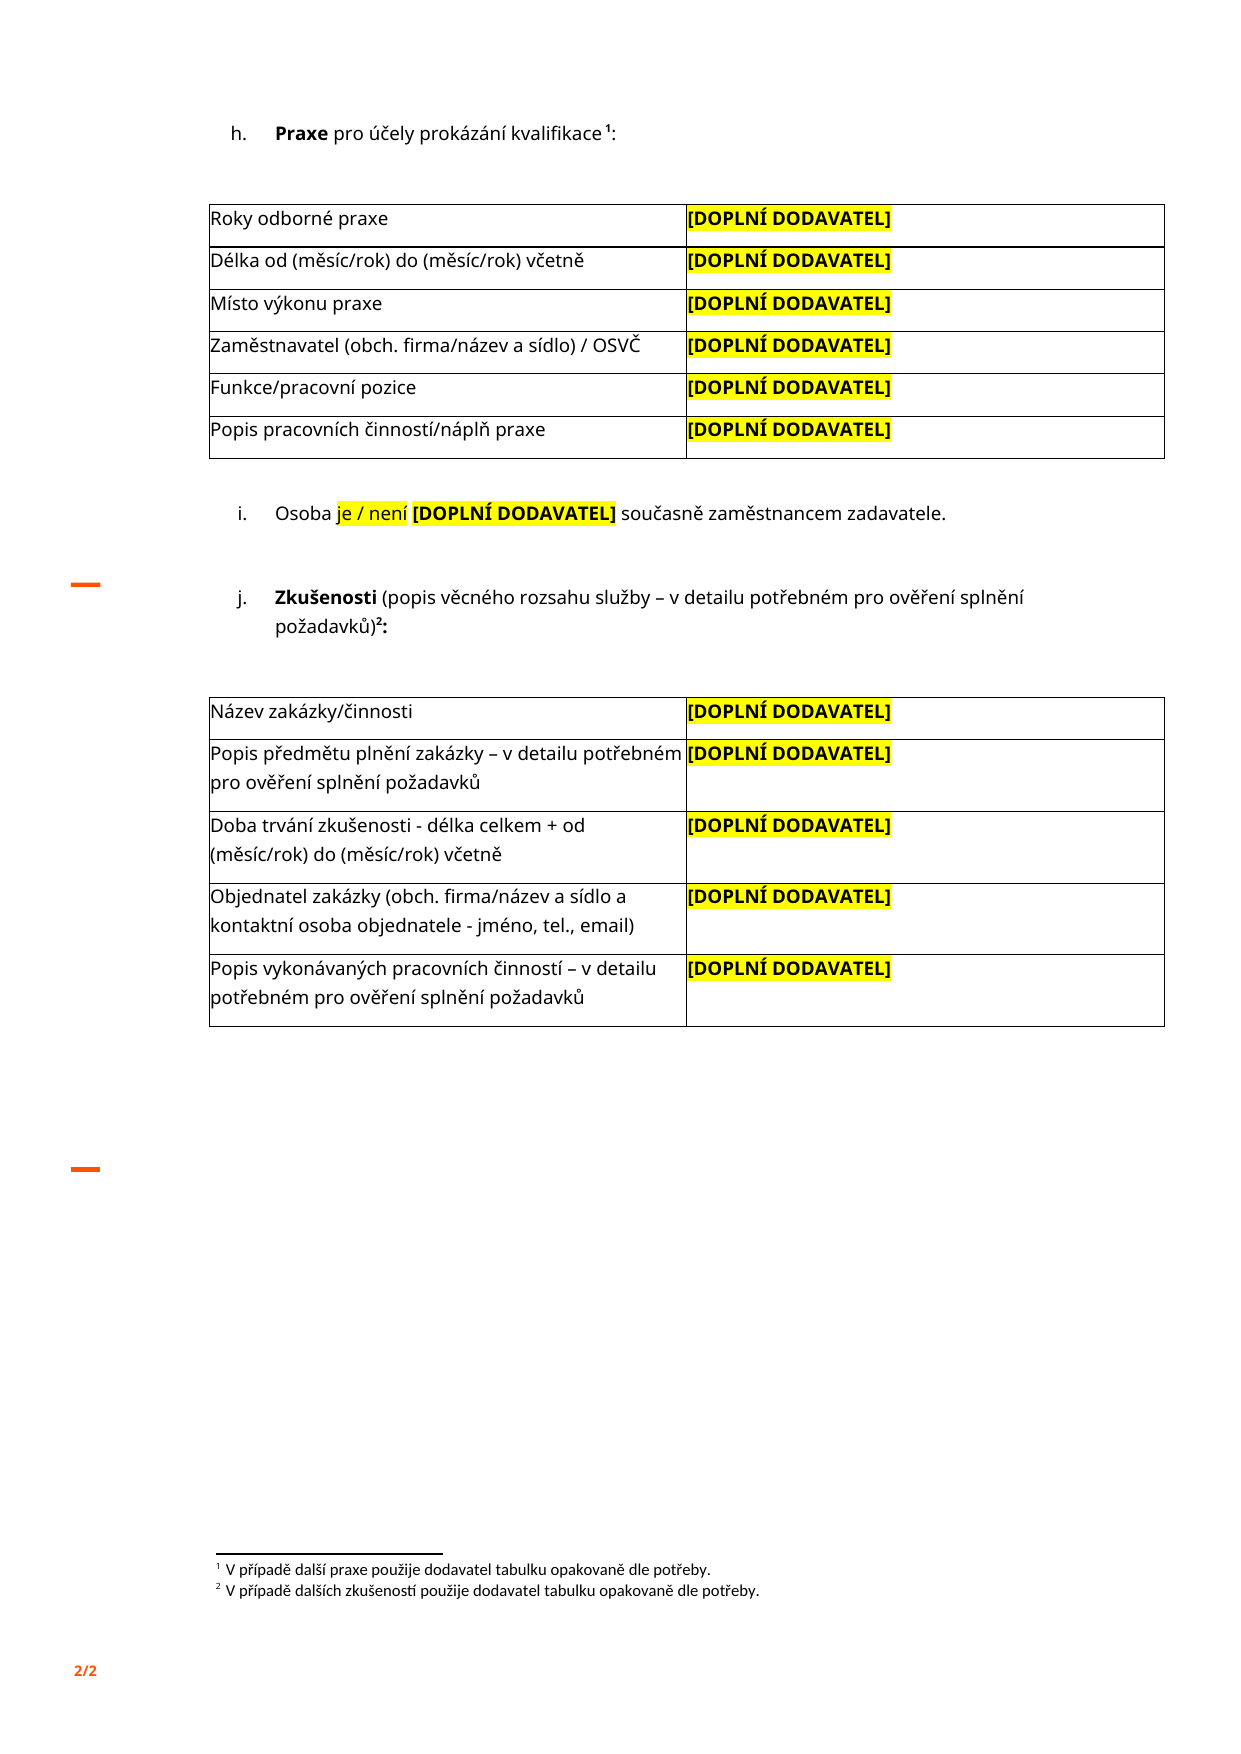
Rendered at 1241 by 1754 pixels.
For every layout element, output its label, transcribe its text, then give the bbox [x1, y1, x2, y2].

table_cell [DOPLNÍ DODAVATEL] [687, 812, 1164, 882]
list Osoba je / není [DOPLNÍ DODAVATEL] současně zaměstnancem zadavatele. [616, 501, 1122, 526]
table_header Roky odborné praxe [210, 205, 686, 246]
table_cell [DOPLNÍ DODAVATEL] [687, 374, 1164, 416]
table_cell Zaměstnavatel (obch. firma/název a sídlo) / OSVČ [210, 332, 686, 373]
table_cell [DOPLNÍ DODAVATEL] [687, 290, 1164, 331]
table_cell Délka od (měsíc/rok) do (měsíc/rok) včetně [210, 248, 686, 289]
list Praxe pro účely prokázání kvalifikace : [230, 121, 1122, 146]
table_cell [DOPLNÍ DODAVATEL] [687, 248, 1164, 289]
table_cell Místo výkonu praxe [210, 290, 686, 331]
table_cell Popis předmětu plnění zakázky – v detailu potřebném pro ověření splnění požadavků [210, 740, 686, 811]
table_cell Doba trvání zkušenosti - délka celkem + od (měsíc/rok) do (měsíc/rok) včetně [210, 812, 686, 882]
table_cell [DOPLNÍ DODAVATEL] [687, 884, 1164, 954]
table_cell Objednatel zakázky (obch. firma/název a sídlo a kontaktní osoba objednatele - jméno, tel., email) [210, 884, 686, 954]
table_header Název zakázky/činnosti [210, 698, 686, 739]
table_cell [DOPLNÍ DODAVATEL] [687, 740, 1164, 811]
table_header [DOPLNÍ DODAVATEL] [687, 698, 1164, 739]
table_cell Popis vykonávaných pracovních činností – v detailu potřebném pro ověření splnění požadavků [210, 955, 686, 1026]
table_cell [DOPLNÍ DODAVATEL] [687, 332, 1164, 373]
table_cell [DOPLNÍ DODAVATEL] [687, 417, 1164, 458]
list Zkušenosti (popis věcného rozsahu služby – v detailu potřebném pro ověření splnění požadavků): [237, 584, 1122, 639]
table_cell [DOPLNÍ DODAVATEL] [687, 955, 1164, 1026]
table_cell Popis pracovních činností/náplň praxe [210, 417, 686, 458]
table_header [DOPLNÍ DODAVATEL] [687, 205, 1164, 246]
table_cell Funkce/pracovní pozice [210, 374, 686, 416]
